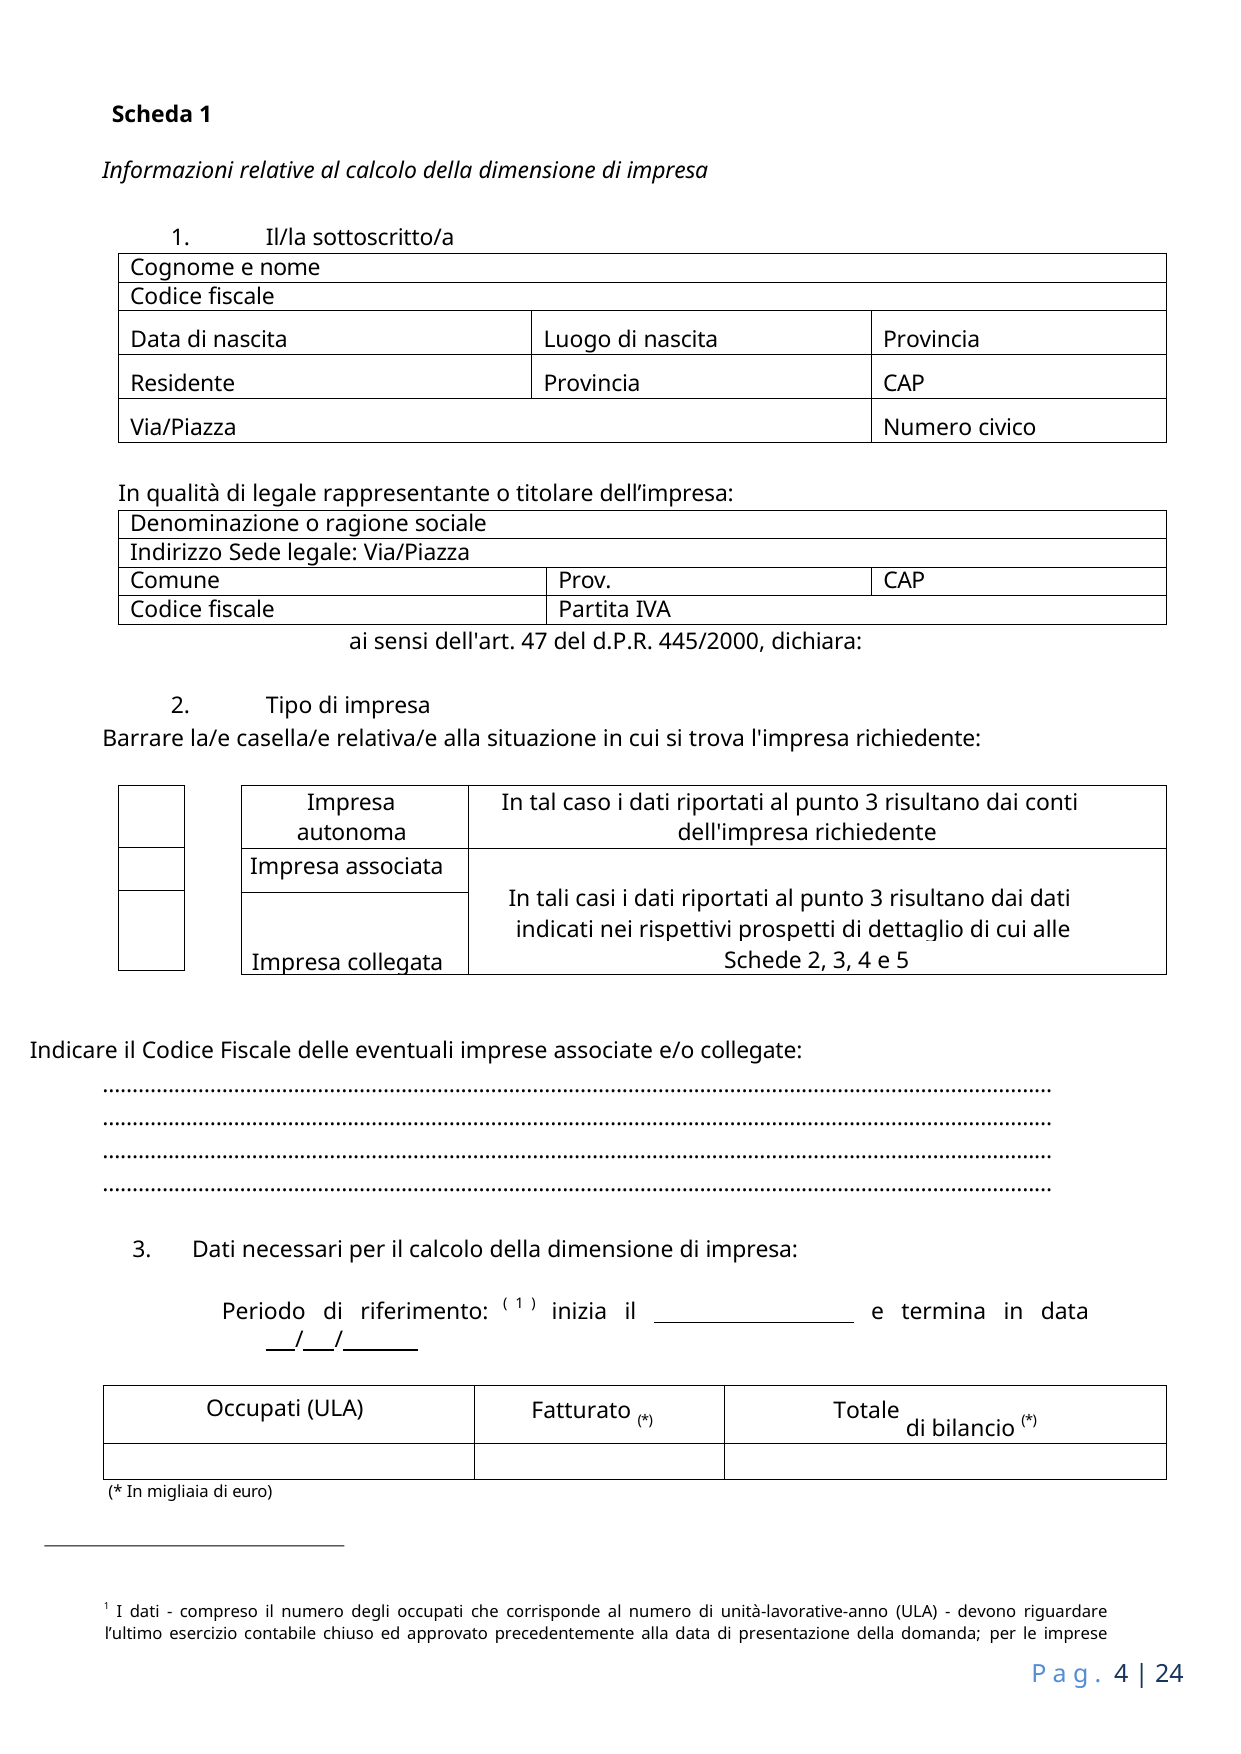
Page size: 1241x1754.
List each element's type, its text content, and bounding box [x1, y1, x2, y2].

text (* In migliaia di euro) [108, 1480, 1211, 1503]
text Indicare il Codice Fiscale delle eventuali imprese associate e/o collegate: [29, 1034, 1211, 1066]
table_cell CAP [872, 568, 1166, 595]
list Il/la sottoscritto/a [171, 221, 1211, 252]
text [103, 1599, 1107, 1644]
text / / [266, 1325, 1211, 1353]
text Barrare la/e casella/e relativa/e alla situazione in cui si trova l'impresa richiedente: [102, 722, 1211, 753]
table_cell Data di nascita [119, 311, 531, 354]
table_cell Provincia [872, 311, 1166, 354]
table_header Cognome e nome [119, 254, 1166, 282]
text Periodo di riferimento: ( 1 ) inizia il e termina in data [222, 1297, 1211, 1325]
table_header Occupati (ULA) [104, 1386, 474, 1443]
table_cell Codice fiscale [119, 596, 546, 624]
table_cell Numero civico [872, 399, 1166, 442]
text …………………………………………………………………………………………………………………………………………… [102, 1068, 1211, 1099]
table_cell [104, 1444, 474, 1479]
table_cell Prov. [547, 568, 871, 595]
table_cell Comune [119, 568, 546, 595]
table_cell Residente [119, 355, 531, 398]
text …………………………………………………………………………………………………………………………………………… [102, 1167, 1211, 1198]
table_cell [725, 1444, 1166, 1479]
text …………………………………………………………………………………………………………………………………………… [102, 1134, 1211, 1165]
text ai sensi dell'art. 47 del d.P.R. 445/2000, dichiara: [30, 625, 1181, 656]
table_cell CAP [872, 355, 1166, 398]
table_header Denominazione o ragione sociale [119, 511, 1166, 538]
table_header Fatturato (*) [475, 1386, 724, 1443]
table_cell Provincia [532, 355, 871, 398]
text In qualità di legale rappresentante o titolare dell’impresa: [118, 476, 1211, 508]
table_cell Indirizzo Sede legale: Via/Piazza [119, 539, 1166, 567]
table_cell Via/Piazza [119, 399, 871, 442]
text …………………………………………………………………………………………………………………………………………… [102, 1101, 1211, 1132]
list Dati necessari per il calcolo della dimensione di impresa: [132, 1233, 1211, 1264]
table_cell Luogo di nascita [532, 311, 871, 354]
list Tipo di impresa [171, 689, 1211, 720]
table_cell [475, 1444, 724, 1479]
table_cell Partita IVA [547, 596, 1166, 624]
table_header Totale di bilancio (*) [725, 1386, 1166, 1443]
subtitle Scheda 1 [112, 98, 1211, 129]
text Informazioni relative al calcolo della dimensione di impresa [102, 154, 1211, 185]
table_cell Codice fiscale [119, 283, 1166, 310]
